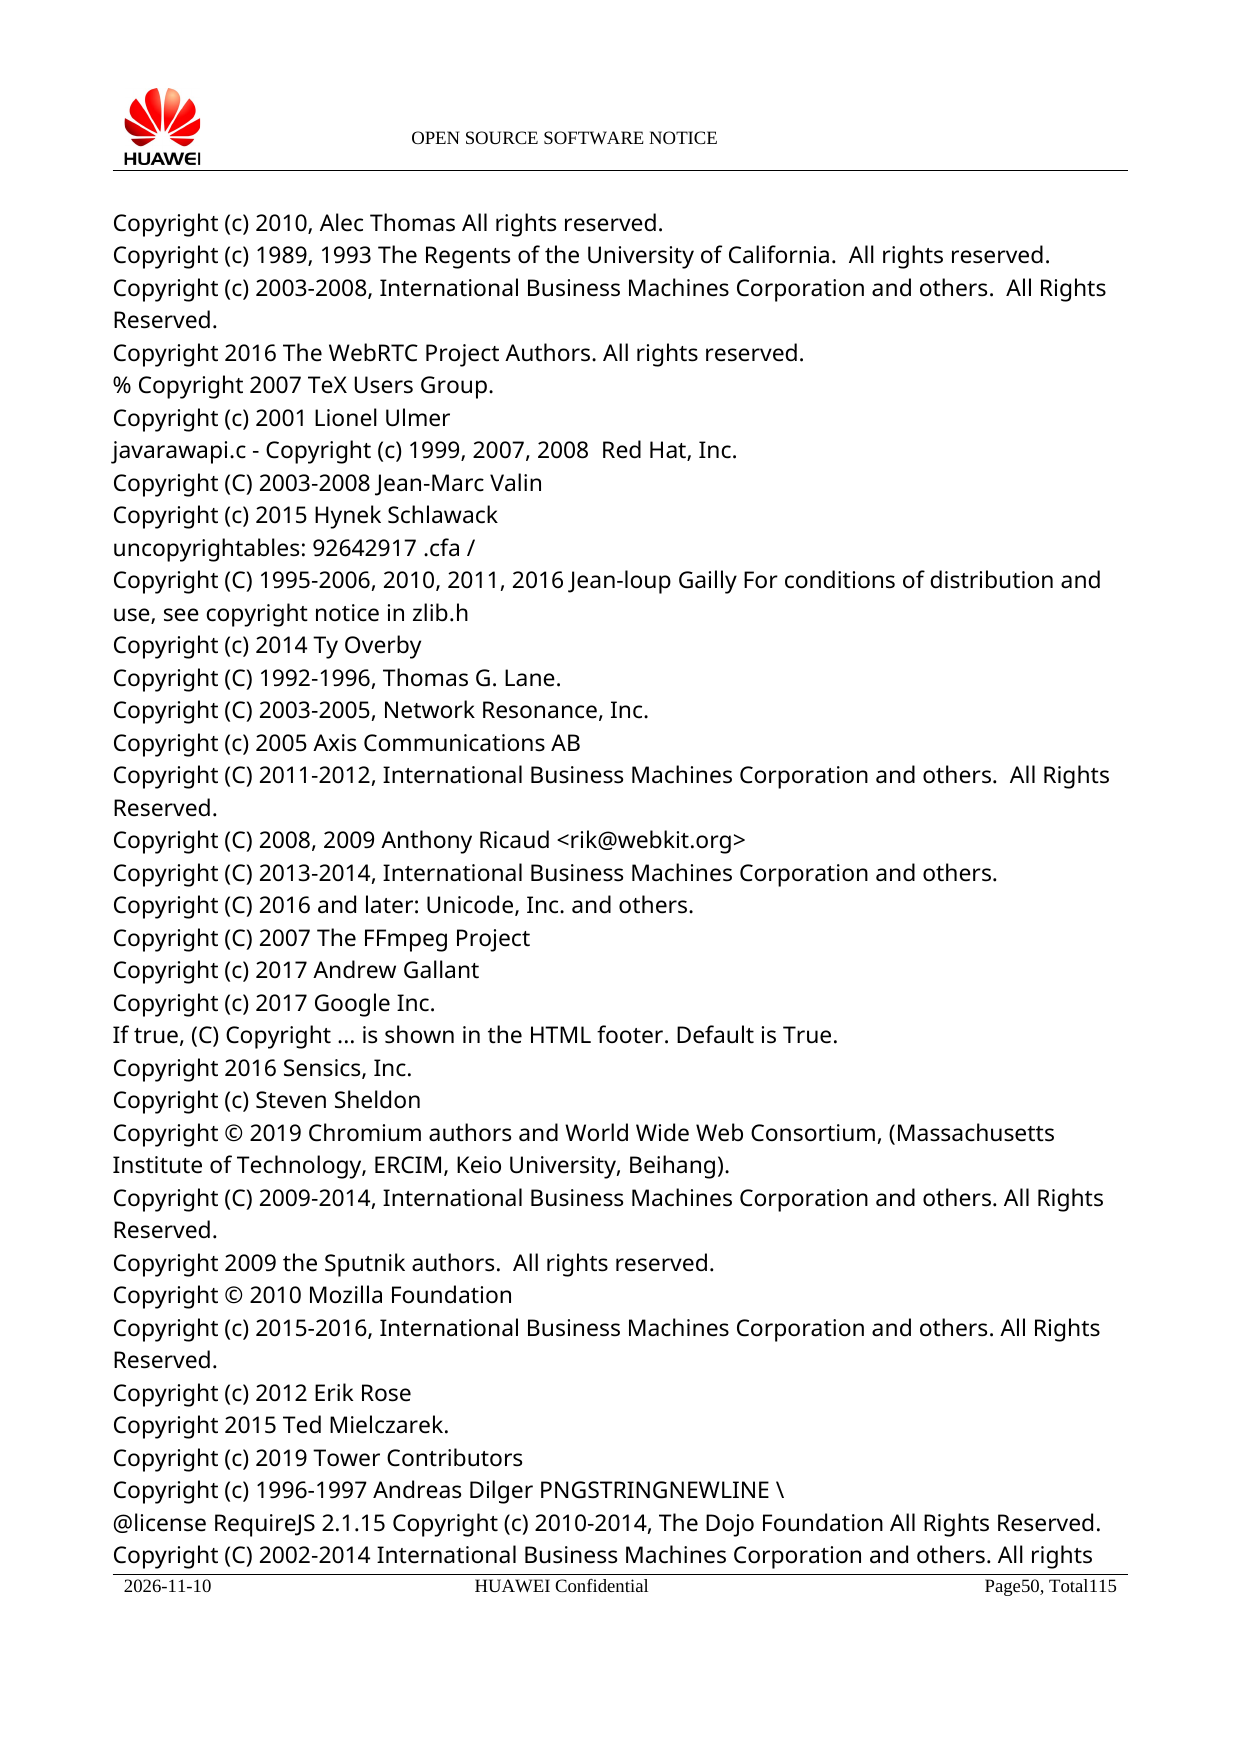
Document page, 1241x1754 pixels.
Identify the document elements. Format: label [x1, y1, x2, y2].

picture [124, 88, 201, 165]
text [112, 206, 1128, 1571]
